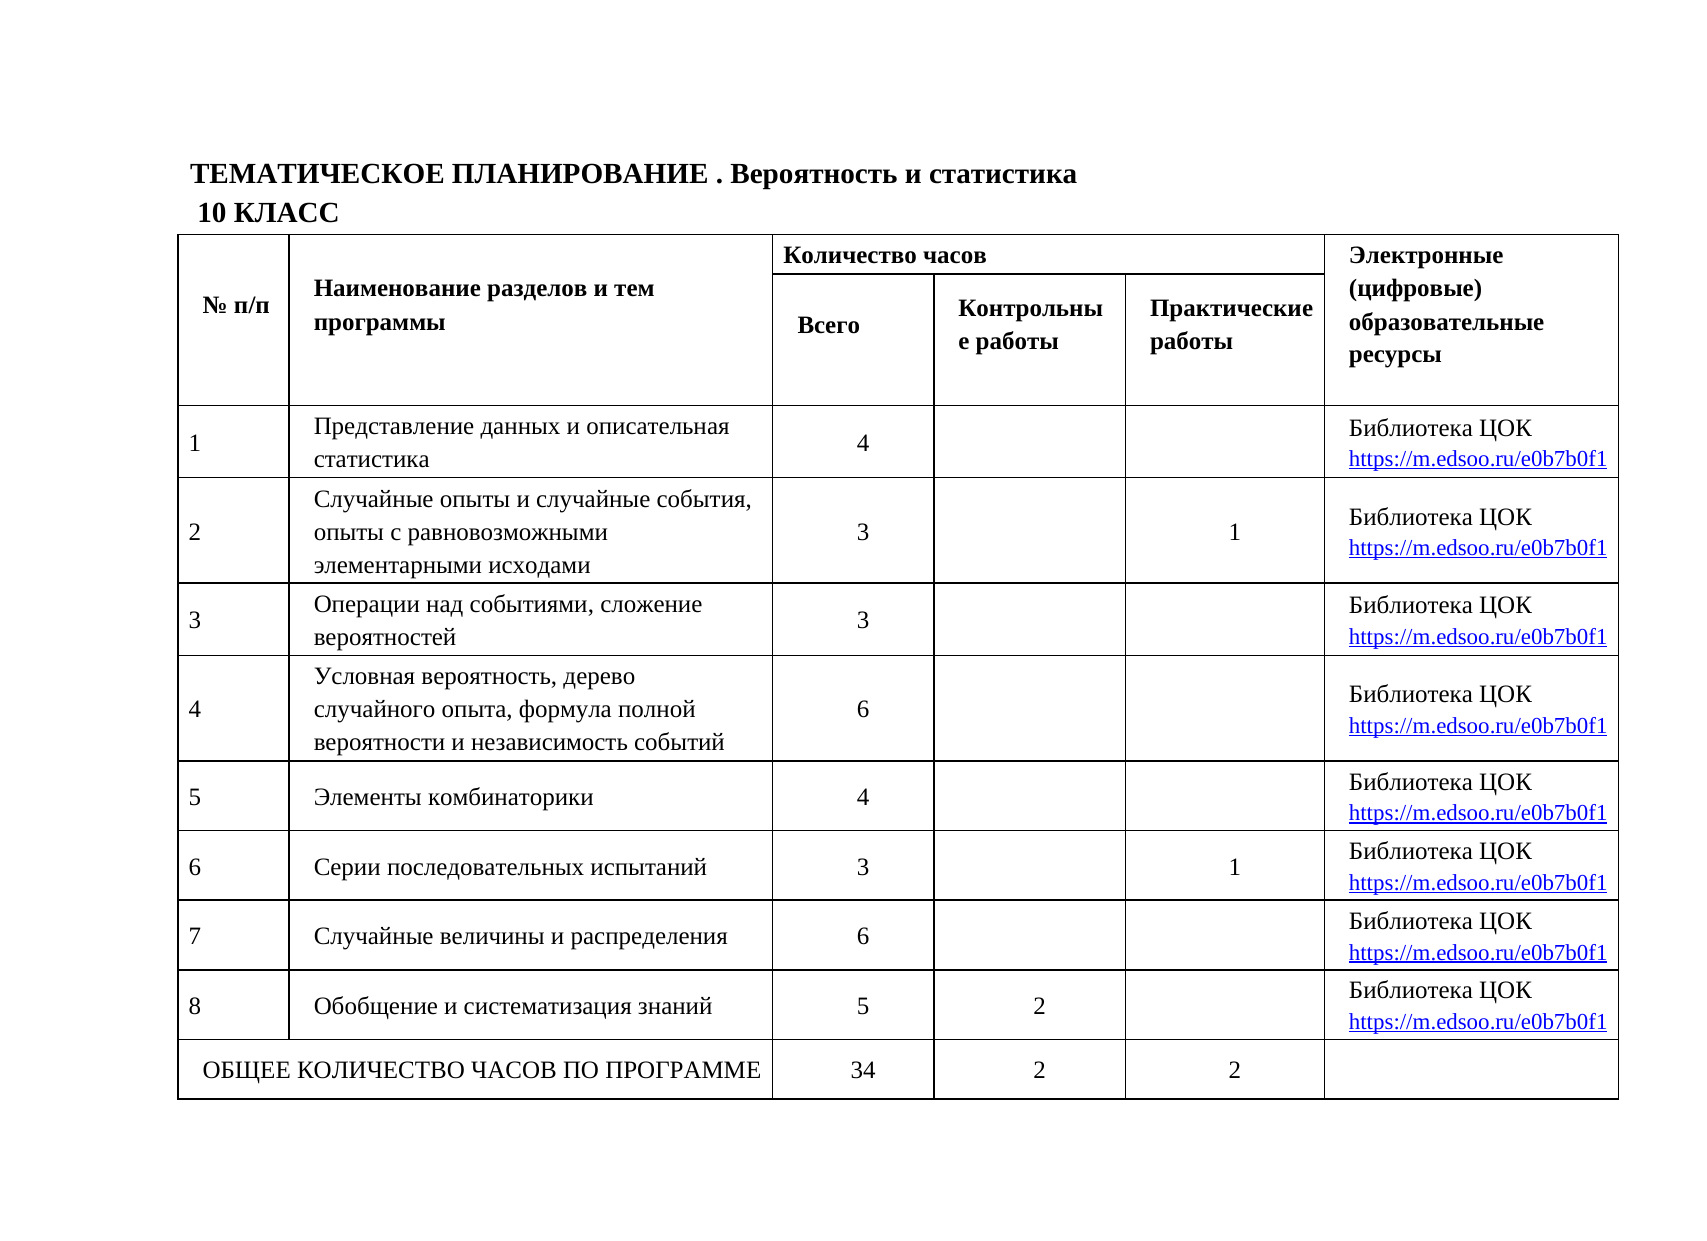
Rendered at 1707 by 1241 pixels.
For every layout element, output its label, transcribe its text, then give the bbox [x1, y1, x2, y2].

table_cell [1126, 762, 1324, 830]
table_header Электронные (цифровые) образовательные ресурсы [1325, 235, 1618, 404]
text ТЕМАТИЧЕСКОЕ ПЛАНИРОВАНИЕ . Вероятность и статистика [190, 157, 1618, 190]
table_cell 7 [179, 901, 288, 969]
table_cell Библиотека ЦОК https://m.edsoo.ru/e0b7b0f1 [1325, 831, 1618, 899]
table_header Наименование разделов и тем программы [290, 235, 772, 404]
table_cell Практические работы [1126, 275, 1324, 404]
table_cell 5 [773, 971, 933, 1038]
table_cell 3 [773, 584, 933, 655]
table_cell 3 [179, 584, 288, 655]
table_cell 6 [179, 831, 288, 899]
table_cell [1126, 971, 1324, 1038]
table_cell Серии последовательных испытаний [290, 831, 772, 899]
table_cell Представление данных и описательная статистика [290, 406, 772, 477]
table_cell 2 [1126, 1040, 1324, 1098]
table_cell 1 [1126, 478, 1324, 582]
table_cell [935, 478, 1125, 582]
table_cell Случайные величины и распределения [290, 901, 772, 969]
table_cell [935, 831, 1125, 899]
table_cell Операции над событиями, сложение вероятностей [290, 584, 772, 655]
table_header № п/п [179, 235, 288, 404]
table_cell [935, 762, 1125, 830]
table_header Количество часов [773, 235, 1324, 273]
table_cell [935, 901, 1125, 969]
table_cell [1126, 656, 1324, 760]
table_cell Библиотека ЦОК https://m.edsoo.ru/e0b7b0f1 [1325, 901, 1618, 969]
table_cell Библиотека ЦОК https://m.edsoo.ru/e0b7b0f1 [1325, 656, 1618, 760]
table_cell Всего [773, 275, 933, 404]
table_cell [1126, 901, 1324, 969]
text 10 КЛАСС [190, 195, 1618, 229]
table_cell [935, 584, 1125, 655]
table_cell Обобщение и систематизация знаний [290, 971, 772, 1038]
table_cell 4 [179, 656, 288, 760]
table_cell 6 [773, 656, 933, 760]
table_cell Библиотека ЦОК https://m.edsoo.ru/e0b7b0f1 [1325, 762, 1618, 830]
table_cell Условная вероятность, дерево случайного опыта, формула полной вероятности и независимость событий [290, 656, 772, 760]
table_cell 34 [773, 1040, 933, 1098]
table_cell [1325, 1040, 1618, 1098]
table_cell 2 [935, 971, 1125, 1038]
table_cell 6 [773, 901, 933, 969]
table_cell ОБЩЕЕ КОЛИЧЕСТВО ЧАСОВ ПО ПРОГРАММЕ [179, 1040, 772, 1098]
table_cell 4 [773, 406, 933, 477]
table_cell 5 [179, 762, 288, 830]
table_cell 3 [773, 478, 933, 582]
table_cell [1126, 584, 1324, 655]
table_cell 4 [773, 762, 933, 830]
table_cell 2 [179, 478, 288, 582]
table_cell [935, 656, 1125, 760]
table_cell [1126, 406, 1324, 477]
table_cell Библиотека ЦОК https://m.edsoo.ru/e0b7b0f1 [1325, 584, 1618, 655]
table_cell 1 [179, 406, 288, 477]
table_cell Библиотека ЦОК https://m.edsoo.ru/e0b7b0f1 [1325, 971, 1618, 1038]
table_cell 8 [179, 971, 288, 1038]
table_cell 3 [773, 831, 933, 899]
table_cell Элементы комбинаторики [290, 762, 772, 830]
table_cell Библиотека ЦОК https://m.edsoo.ru/e0b7b0f1 [1325, 478, 1618, 582]
table_cell 1 [1126, 831, 1324, 899]
table_cell 2 [935, 1040, 1125, 1098]
table_cell Контрольные работы [935, 275, 1125, 404]
table_cell Библиотека ЦОК https://m.edsoo.ru/e0b7b0f1 [1325, 406, 1618, 477]
table_cell Случайные опыты и случайные события, опыты с равновозможными элементарными исходами [290, 478, 772, 582]
table_cell [935, 406, 1125, 477]
